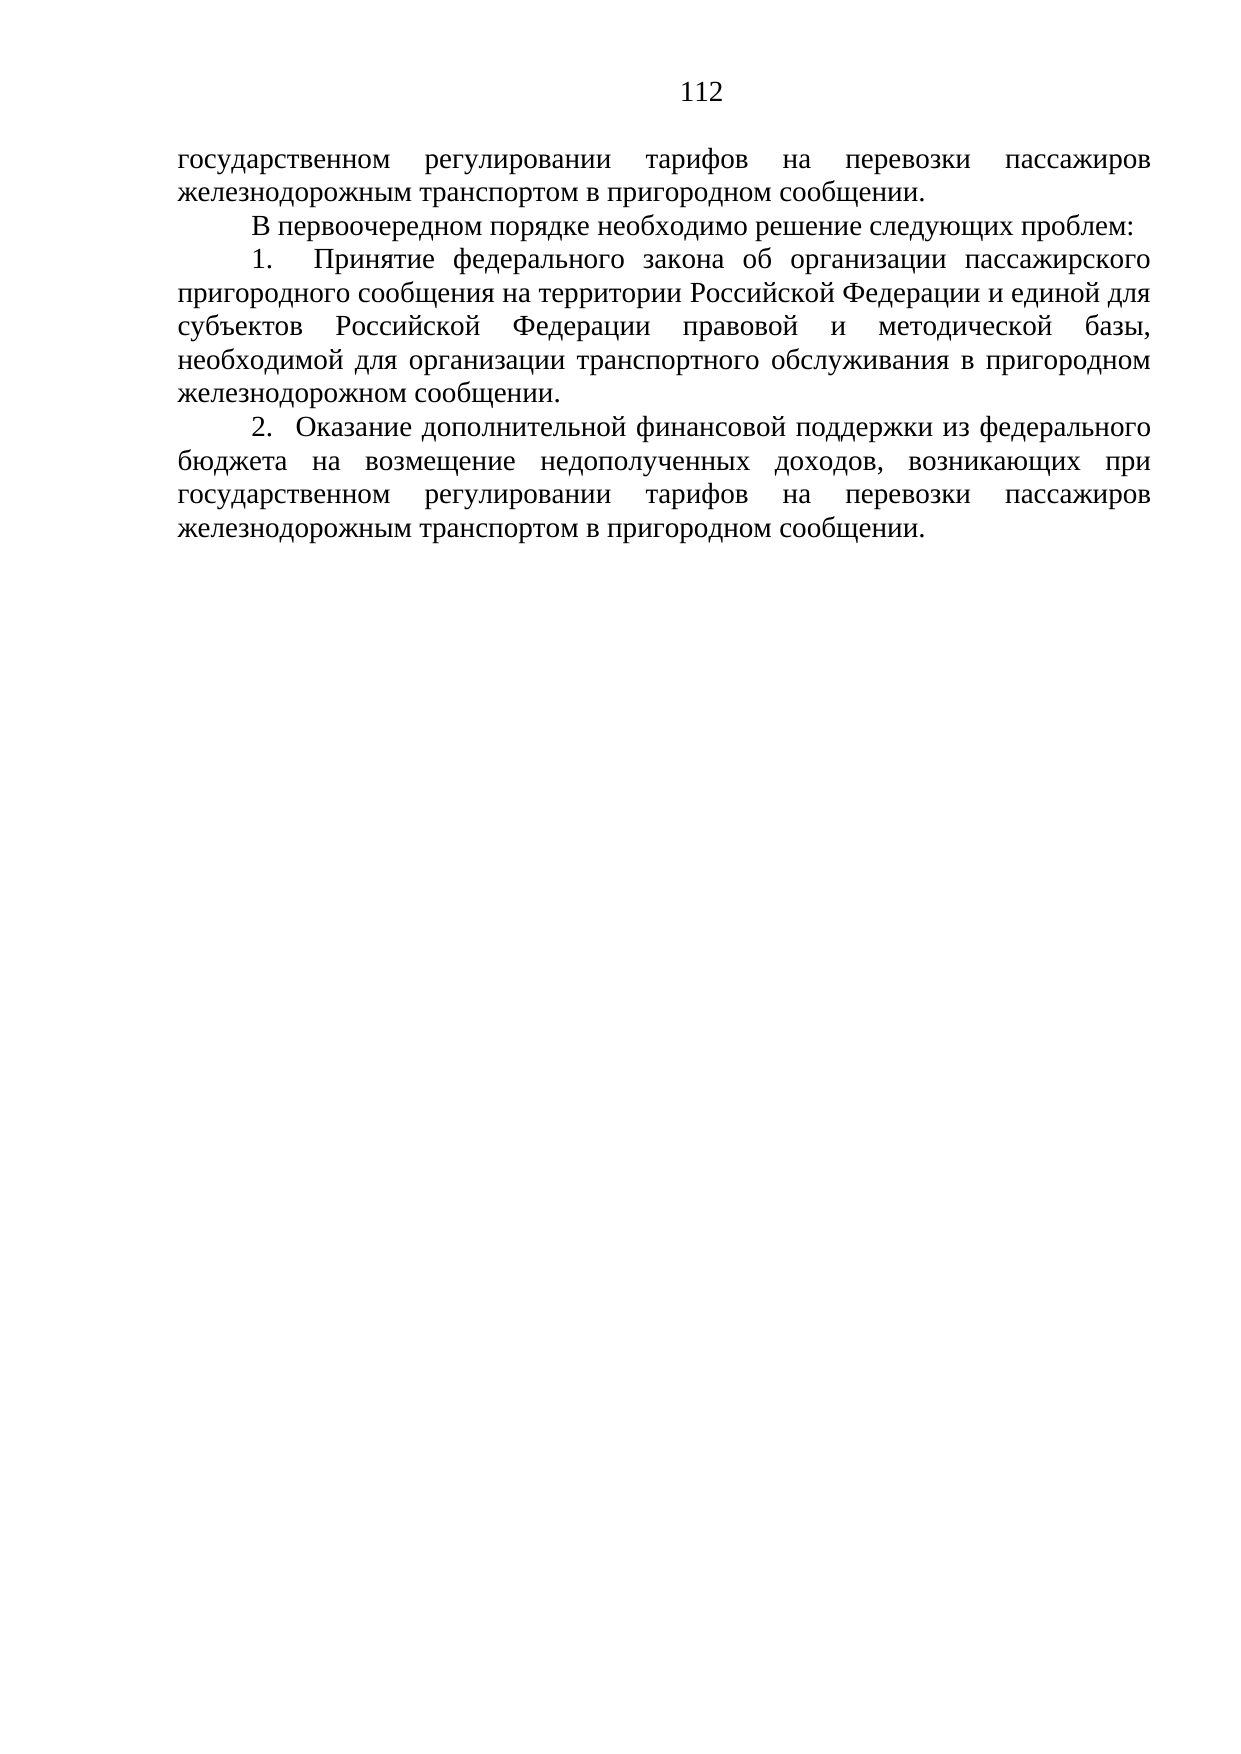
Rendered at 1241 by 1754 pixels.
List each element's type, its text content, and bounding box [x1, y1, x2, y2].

list Оказание дополнительной финансовой поддержки из федерального бюджета на возмещение недополученных доходов, возникающих при государственном регулировании тарифов на перевозки пассажиров железнодорожным транспортом в пригородном сообщении. [177, 409, 1152, 543]
list Принятие федерального закона об организации пассажирского пригородного сообщения на территории Российской Федерации и единой для субъектов Российской Федерации правовой и методической базы, необходимой для организации транспортного обслуживания в пригородном железнодорожном сообщении. [177, 241, 1152, 409]
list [177, 141, 1152, 208]
text В первоочередном порядке необходимо решение следующих проблем: [177, 208, 1152, 241]
